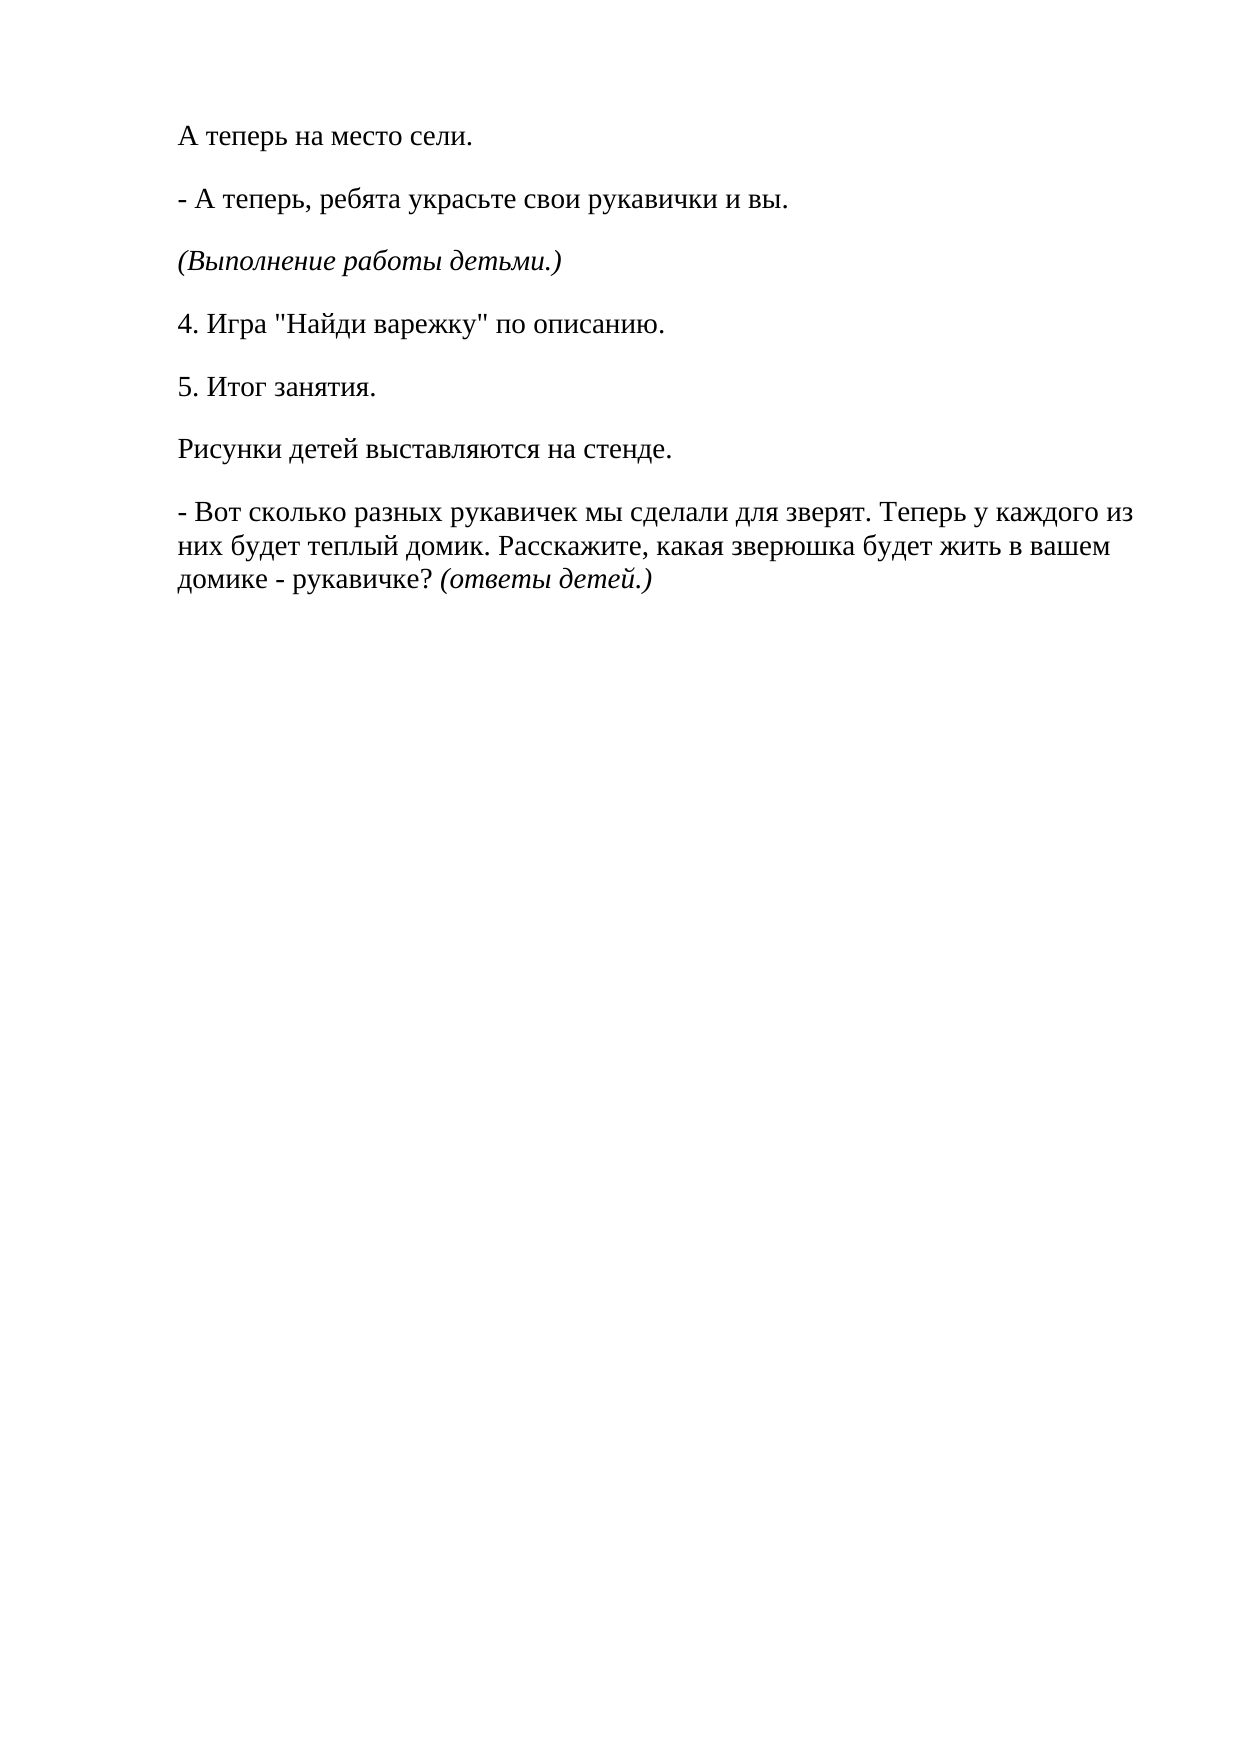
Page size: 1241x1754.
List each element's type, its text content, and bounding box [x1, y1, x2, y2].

text 4. Игра "Найди варежку" по описанию. [177, 306, 1152, 340]
text (Выполнение работы детьми.) [177, 243, 1152, 277]
text 5. Итог занятия. [177, 369, 1152, 402]
text Рисунки детей выставляются на стенде. [177, 432, 1152, 465]
text А теперь на место сели. [177, 118, 1152, 152]
text - Вот сколько разных рукавичек мы сделали для зверят. Теперь у каждого из них будет теплый домик. Расскажите, какая зверюшка будет жить в вашем домике - рукавичке? (ответы детей.) [177, 494, 1152, 595]
text - А теперь, ребята украсьте свои рукавички и вы. [177, 181, 1152, 214]
